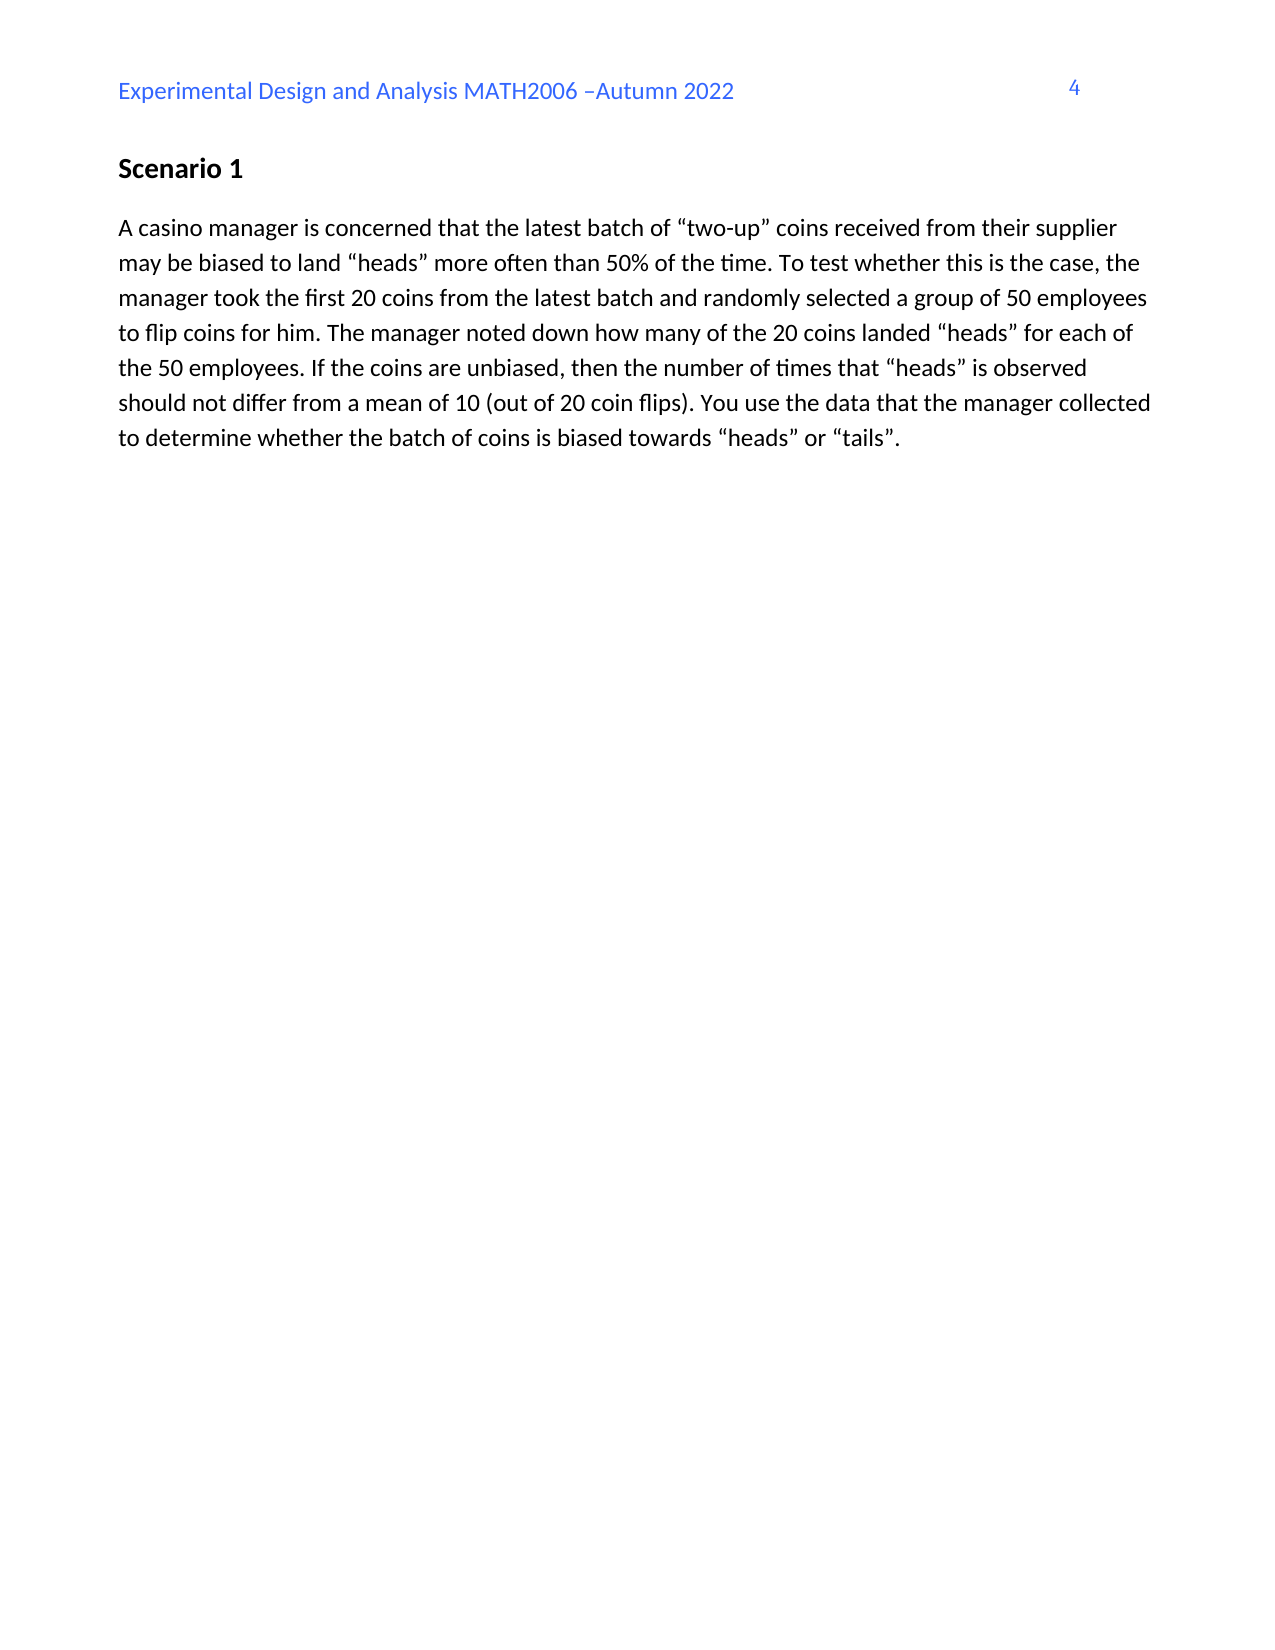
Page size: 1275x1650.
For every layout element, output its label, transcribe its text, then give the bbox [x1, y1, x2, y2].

text Scenario 1 [118, 150, 1157, 186]
text A casino manager is concerned that the latest batch of “two-up” coins received from their supplier may be biased to land “heads” more often than 50% of the time. To test whether this is the case, the manager took the first 20 coins from the latest batch and randomly selected a group of 50 employees to flip coins for him. The manager noted down how many of the 20 coins landed “heads” for each of the 50 employees. If the coins are unbiased, then the number of times that “heads” is observed should not differ from a mean of 10 (out of 20 coin flips). You use the data that the manager collected to determine whether the batch of coins is biased towards “heads” or “tails”. [118, 212, 1157, 452]
